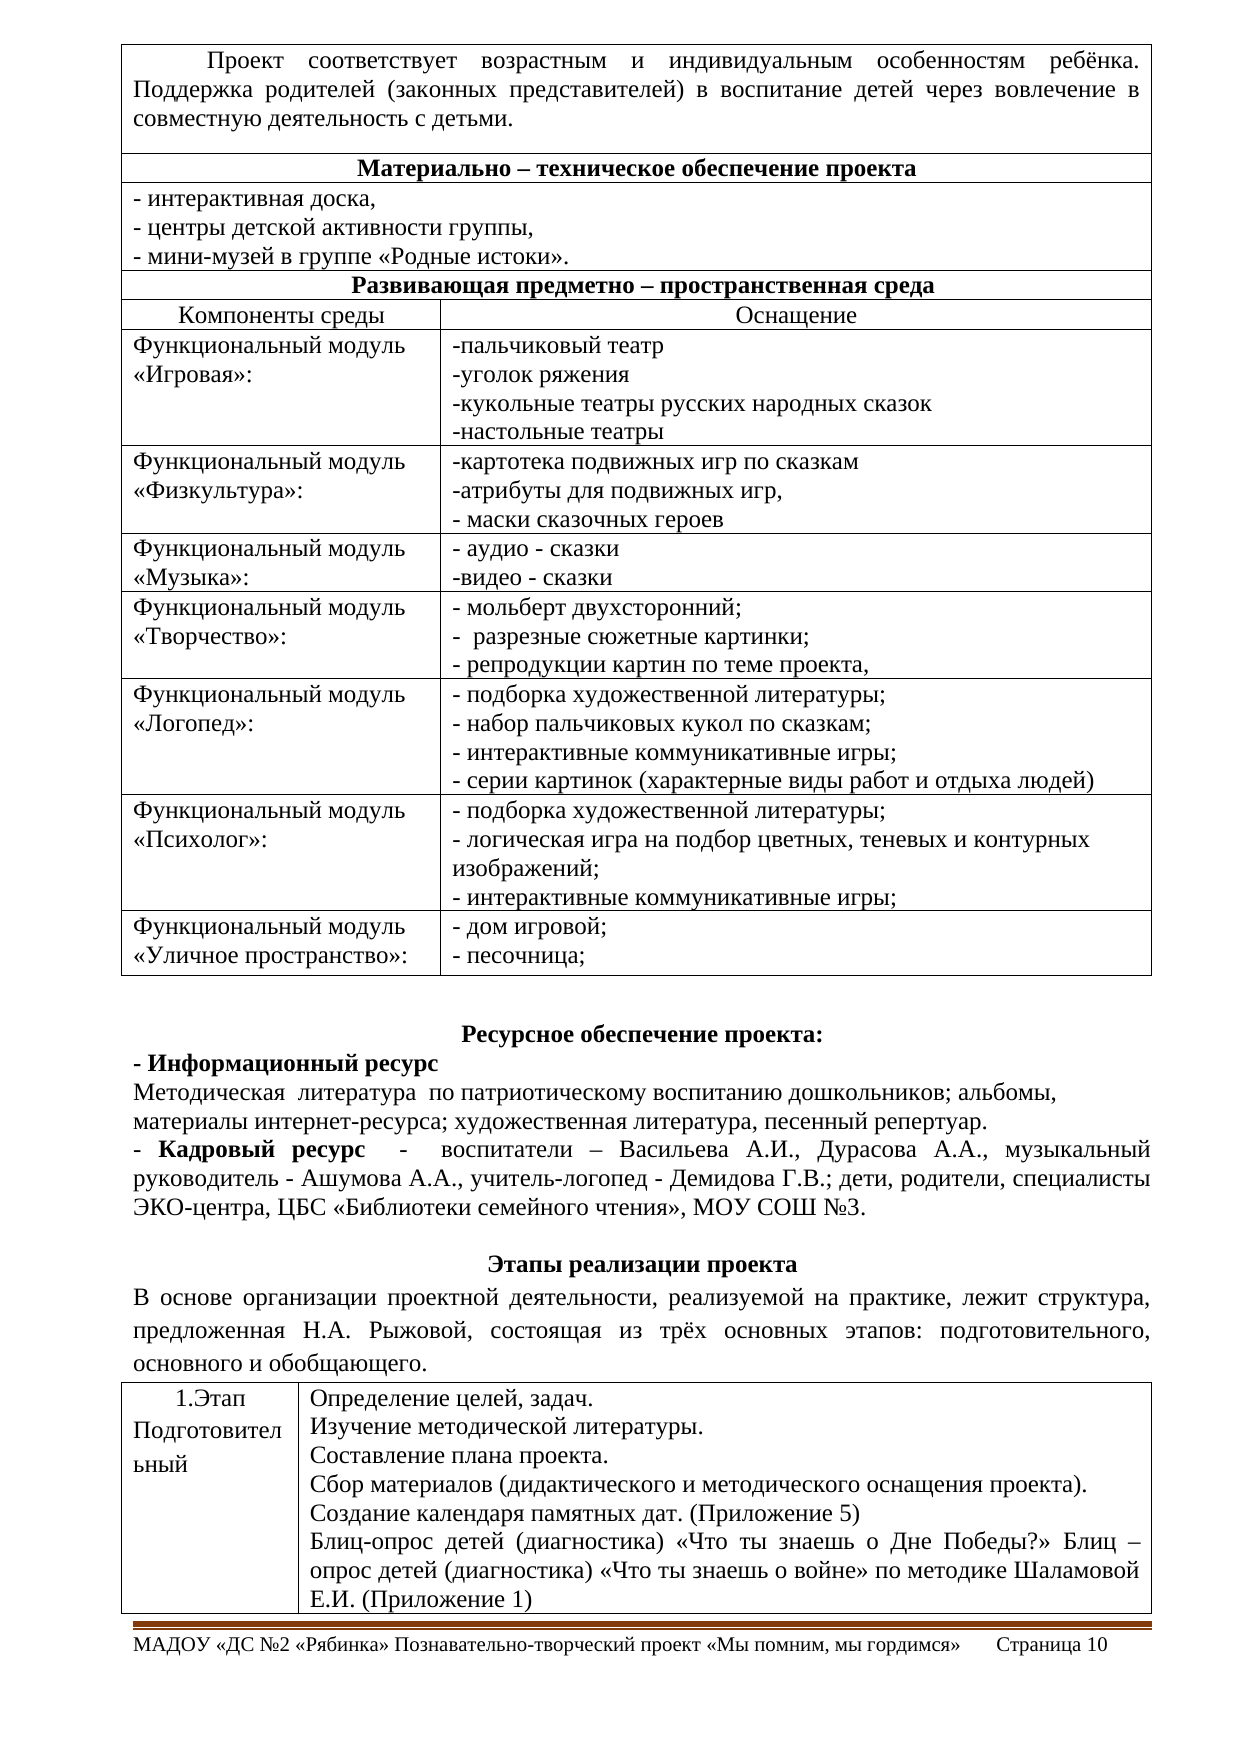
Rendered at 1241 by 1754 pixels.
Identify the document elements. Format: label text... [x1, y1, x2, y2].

table_cell Функциональный модуль «Физкультура»: [122, 446, 440, 532]
text Методическая литература по патриотическому воспитанию дошкольников; альбомы, [133, 1077, 1152, 1106]
text - Информационный ресурс [133, 1048, 1152, 1077]
table_cell -картотека подвижных игр по сказкам -атрибуты для подвижных игр, - маски сказочных героев [441, 446, 1151, 532]
table_cell - подборка художественной литературы; - логическая игра на подбор цветных, теневых и контурных изображений; - интерактивные коммуникативные игры; [441, 795, 1151, 910]
table_cell Функциональный модуль «Творчество»: [122, 592, 440, 678]
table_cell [122, 45, 1151, 152]
text В основе организации проектной деятельности, реализуемой на практике, лежит структура, предложенная Н.А. Рыжовой, состоящая из трёх основных этапов: подготовительного, основного и обобщающего. [133, 1282, 1152, 1377]
table_cell - мольберт двухсторонний; - разрезные сюжетные картинки; - репродукции картин по теме проекта, [441, 592, 1151, 678]
table_cell Развивающая предметно – пространственная среда [122, 271, 1151, 299]
table_cell Функциональный модуль «Игровая»: [122, 330, 440, 445]
text Ресурсное обеспечение проекта: [133, 1019, 1152, 1048]
table_cell Функциональный модуль «Уличное пространство»: [122, 911, 440, 975]
text Этапы реализации проекта [133, 1249, 1152, 1278]
table_cell Компоненты среды [122, 300, 440, 329]
text материалы интернет-ресурса; художественная литература, песенный репертуар. [133, 1106, 1152, 1134]
table_cell - дом игровой; - песочница; [441, 911, 1151, 975]
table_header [122, 1383, 298, 1613]
table_cell Функциональный модуль «Логопед»: [122, 679, 440, 794]
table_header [299, 1383, 1151, 1613]
text - Кадровый ресурс - воспитатели – Васильева А.И., Дурасова А.А., музыкальный руководитель - Ашумова А.А., учитель-логопед - Демидова Г.В.; дети, родители, специалисты ЭКО-центра, ЦБС «Библиотеки семейного чтения», МОУ СОШ №3. [133, 1134, 1152, 1221]
table_cell Функциональный модуль «Психолог»: [122, 795, 440, 910]
table_cell Функциональный модуль «Музыка»: [122, 534, 440, 591]
table_cell - подборка художественной литературы; - набор пальчиковых кукол по сказкам; - интерактивные коммуникативные игры; - серии картинок (характерные виды работ и отдыха людей) [441, 679, 1151, 794]
table_cell - аудио - сказки -видео - сказки [441, 534, 1151, 591]
table_cell - интерактивная доска, - центры детской активности группы, - мини-музей в группе «Родные истоки». [122, 183, 1151, 269]
table_cell -пальчиковый театр -уголок ряжения -кукольные театры русских народных сказок -настольные театры [441, 330, 1151, 445]
table_cell Материально – техническое обеспечение проекта [122, 154, 1151, 182]
table_cell Оснащение [441, 300, 1151, 329]
